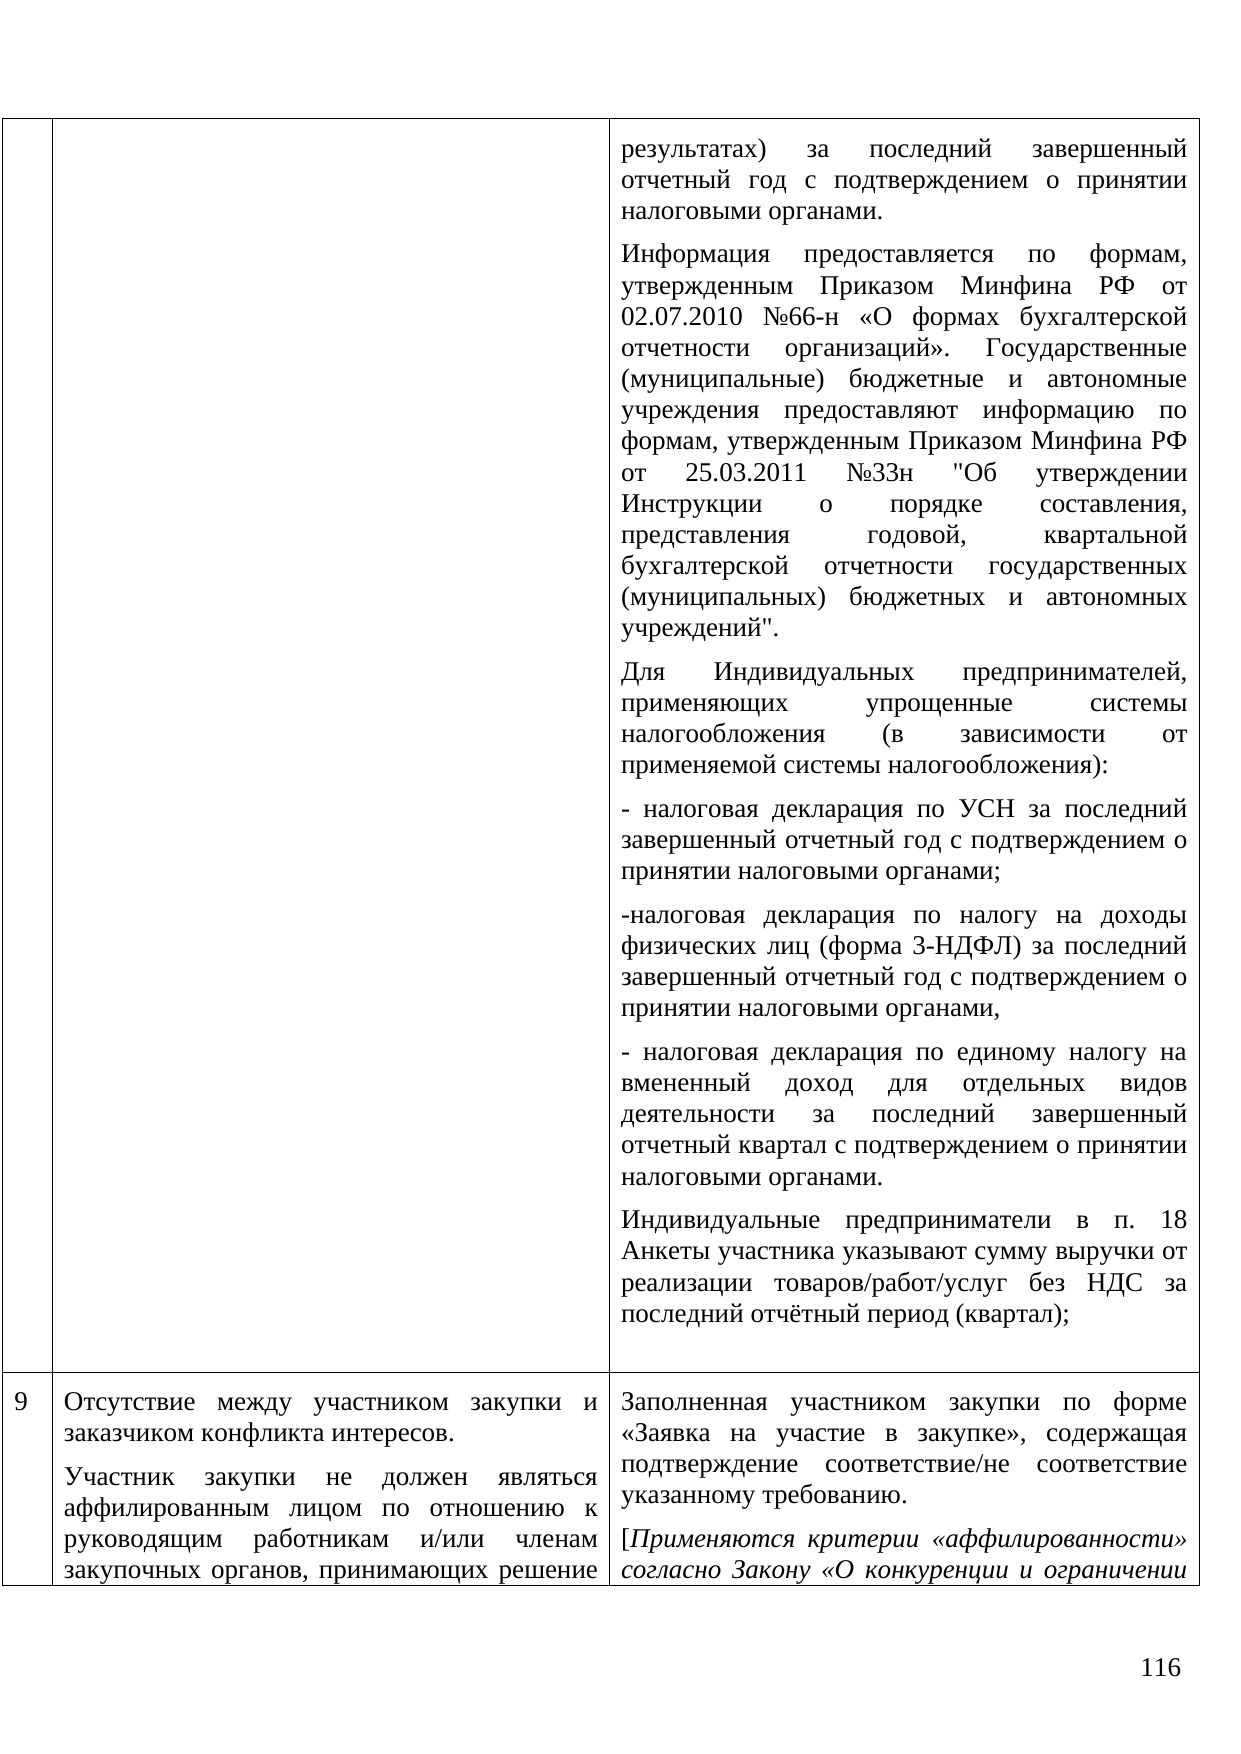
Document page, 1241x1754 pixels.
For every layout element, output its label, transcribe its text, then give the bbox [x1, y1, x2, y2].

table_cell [53, 119, 609, 1372]
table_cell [610, 1373, 1199, 1584]
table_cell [610, 119, 1199, 1372]
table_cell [53, 1373, 609, 1584]
table_cell 9 [3, 1373, 52, 1584]
table_cell 8 [3, 119, 52, 1372]
